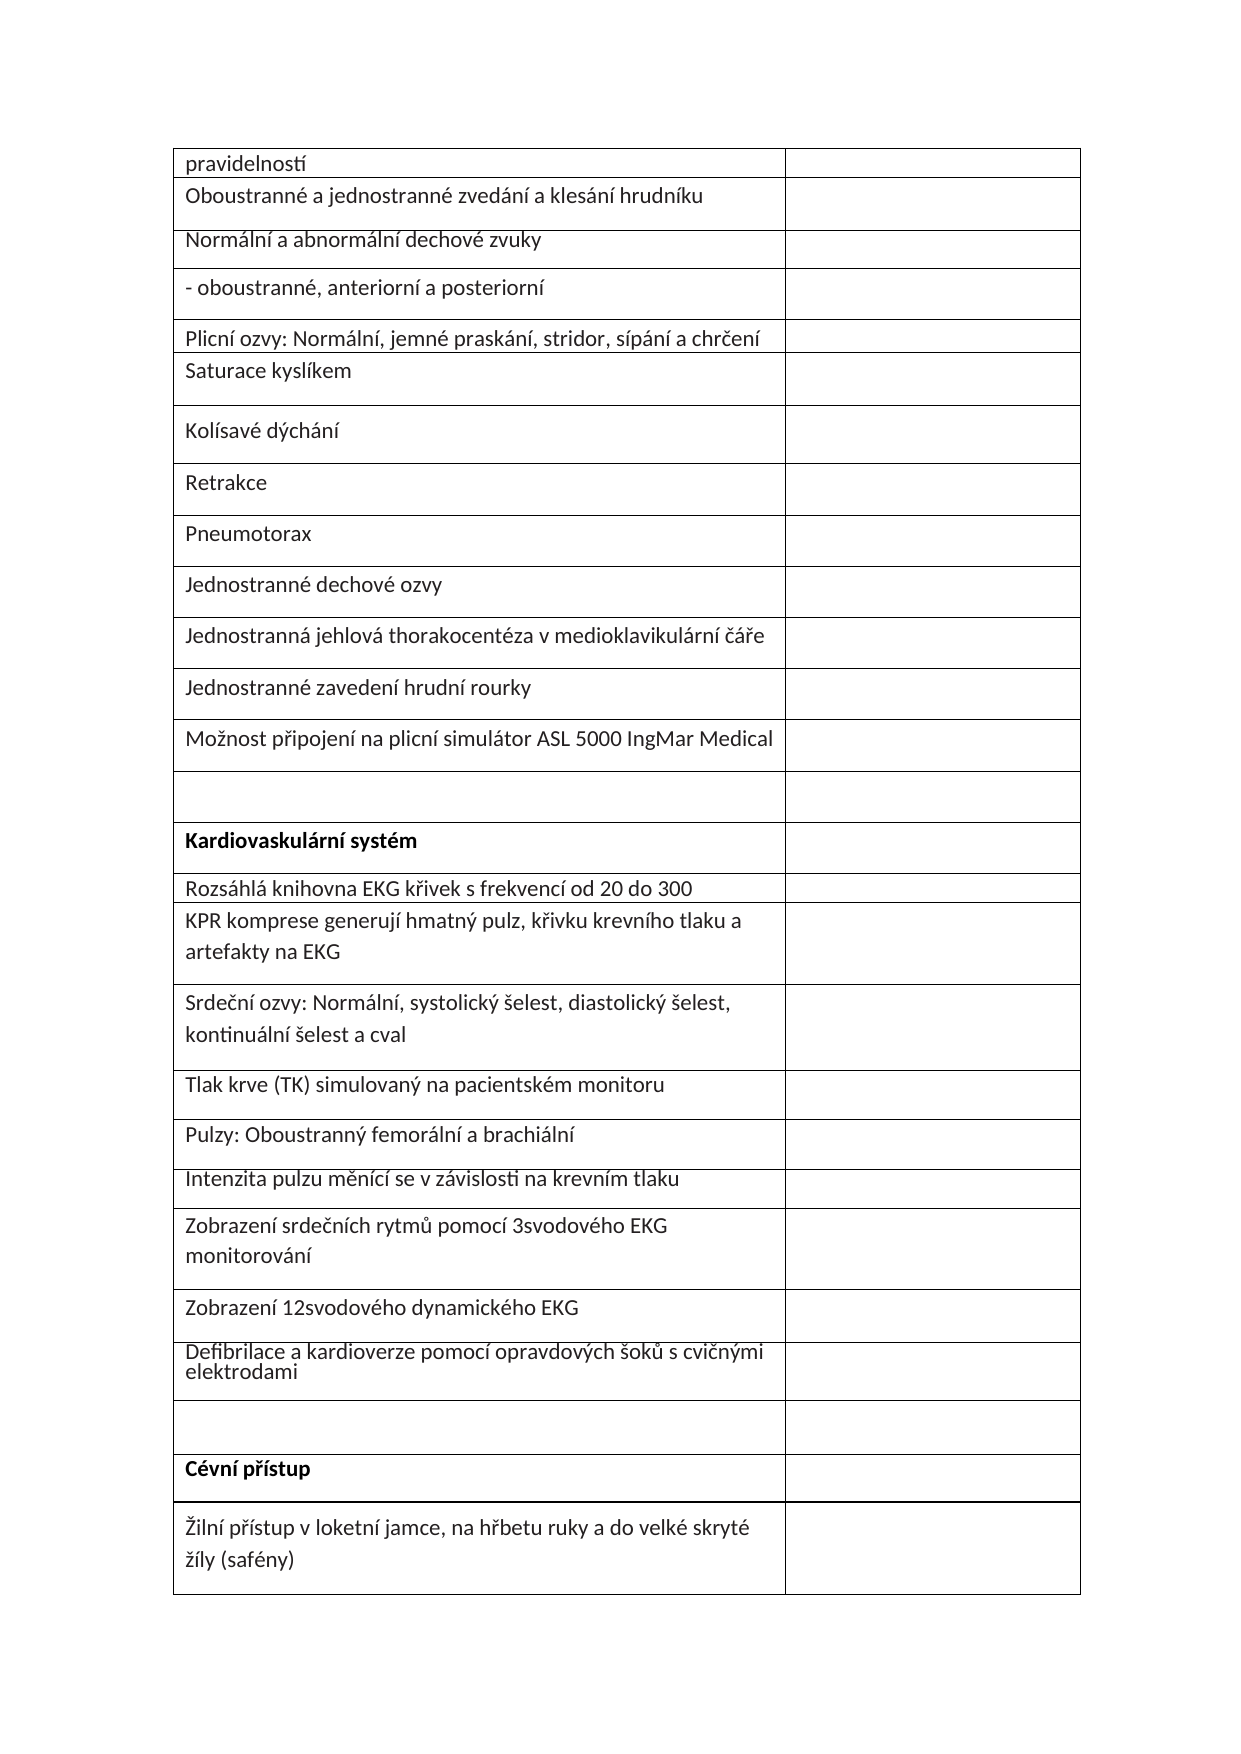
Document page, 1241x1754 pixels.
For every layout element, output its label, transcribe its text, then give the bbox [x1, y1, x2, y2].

table_cell Srdeční ozvy: Normální, systolický šelest, diastolický šelest, kontinuální šelest a cval [174, 985, 785, 1069]
table_cell Saturace kyslíkem [174, 353, 785, 405]
table_cell KPR komprese generují hmatný pulz, křivku krevního tlaku a artefakty na EKG [174, 903, 785, 984]
table_cell [786, 1071, 1080, 1119]
table_cell Kardiovaskulární systém [174, 823, 785, 873]
table_cell [786, 1401, 1080, 1453]
table_cell [786, 464, 1080, 514]
table_cell Zobrazení 12svodového dynamického EKG [174, 1290, 785, 1342]
table_cell [786, 231, 1080, 268]
table_cell [786, 1455, 1080, 1501]
table_cell Retrakce [174, 464, 785, 514]
table_cell Pulzy: Oboustranný femorální a brachiální [174, 1120, 785, 1169]
table_cell Cévní přístup [174, 1455, 785, 1501]
table_cell Kolísavé dýchání [174, 406, 785, 463]
table_cell Zobrazení srdečních rytmů pomocí 3svodového EKG monitorování [174, 1209, 785, 1288]
table_cell [786, 516, 1080, 566]
table_cell [786, 1209, 1080, 1288]
table_cell Jednostranné dechové ozvy [174, 567, 785, 617]
table_cell [786, 178, 1080, 230]
table_cell [786, 1170, 1080, 1207]
table_cell Jednostranné zavedení hrudní rourky [174, 669, 785, 719]
table_cell [786, 567, 1080, 617]
table_cell Jednostranná jehlová thorakocentéza v medioklavikulární čáře [174, 618, 785, 668]
table_cell [786, 1120, 1080, 1169]
table_cell [786, 1290, 1080, 1342]
table_cell [786, 903, 1080, 984]
table_cell [786, 669, 1080, 719]
table_cell [786, 874, 1080, 902]
table_cell [786, 618, 1080, 668]
table_cell [786, 720, 1080, 771]
table_cell [786, 1503, 1080, 1594]
table_cell [174, 772, 785, 822]
table_cell Pneumotorax [174, 516, 785, 566]
table_cell [786, 269, 1080, 319]
table_cell - oboustranné, anteriorní a posteriorní [174, 269, 785, 319]
table_cell [786, 772, 1080, 822]
table_cell [786, 353, 1080, 405]
table_cell Možnost připojení na plicní simulátor ASL 5000 IngMar Medical [174, 720, 785, 771]
table_cell [786, 149, 1080, 177]
table_cell Normální a abnormální dechové zvuky [174, 231, 785, 268]
table_cell [786, 1343, 1080, 1400]
table_cell Plicní ozvy: Normální, jemné praskání, stridor, sípání a chrčení [174, 320, 785, 352]
table_cell Defibrilace a kardioverze pomocí opravdových šoků s cvičnými elektrodami [174, 1343, 785, 1400]
table_cell [786, 985, 1080, 1069]
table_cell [174, 149, 785, 177]
table_cell Tlak krve (TK) simulovaný na pacientském monitoru [174, 1071, 785, 1119]
table_cell [786, 406, 1080, 463]
table_cell [786, 320, 1080, 352]
table_cell Žilní přístup v loketní jamce, na hřbetu ruky a do velké skryté žíly (safény) [174, 1503, 785, 1594]
table_cell Rozsáhlá knihovna EKG křivek s frekvencí od 20 do 300 [174, 874, 785, 902]
table_cell Intenzita pulzu měnící se v závislosti na krevním tlaku [174, 1170, 785, 1207]
table_cell [786, 823, 1080, 873]
table_cell Oboustranné a jednostranné zvedání a klesání hrudníku [174, 178, 785, 230]
table_cell [174, 1401, 785, 1453]
